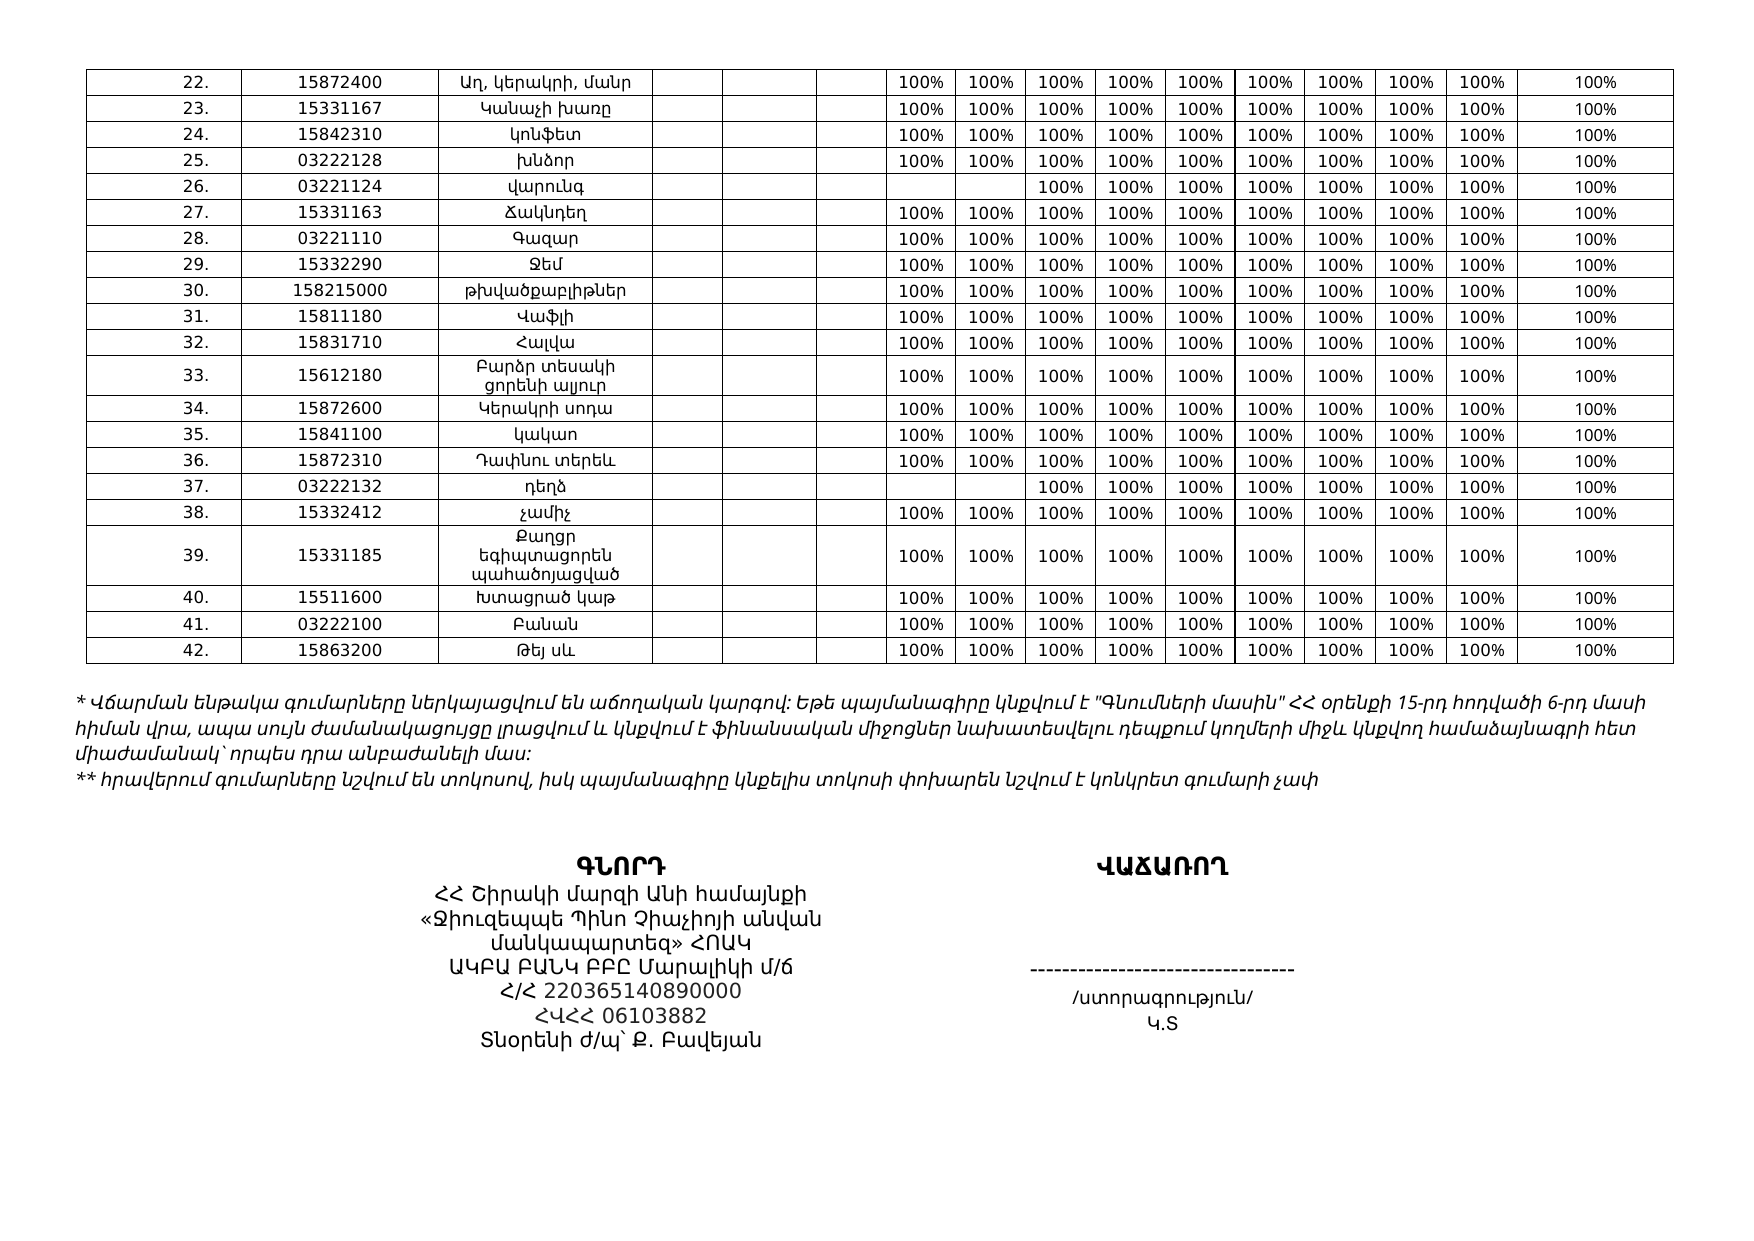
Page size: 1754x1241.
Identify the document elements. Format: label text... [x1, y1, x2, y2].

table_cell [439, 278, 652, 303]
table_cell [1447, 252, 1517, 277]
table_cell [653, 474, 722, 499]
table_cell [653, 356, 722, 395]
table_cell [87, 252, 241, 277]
table_cell [817, 122, 886, 147]
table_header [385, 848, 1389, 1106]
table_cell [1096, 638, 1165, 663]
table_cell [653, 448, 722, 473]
table_cell [653, 96, 722, 121]
table_cell Աղ, կերակրի, մանր [439, 70, 652, 95]
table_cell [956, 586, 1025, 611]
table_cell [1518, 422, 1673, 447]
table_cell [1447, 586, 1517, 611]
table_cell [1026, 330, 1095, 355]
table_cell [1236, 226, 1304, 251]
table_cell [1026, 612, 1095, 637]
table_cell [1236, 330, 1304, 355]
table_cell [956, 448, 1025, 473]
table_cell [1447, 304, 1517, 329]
table_cell Կանաչի խառը [439, 96, 652, 121]
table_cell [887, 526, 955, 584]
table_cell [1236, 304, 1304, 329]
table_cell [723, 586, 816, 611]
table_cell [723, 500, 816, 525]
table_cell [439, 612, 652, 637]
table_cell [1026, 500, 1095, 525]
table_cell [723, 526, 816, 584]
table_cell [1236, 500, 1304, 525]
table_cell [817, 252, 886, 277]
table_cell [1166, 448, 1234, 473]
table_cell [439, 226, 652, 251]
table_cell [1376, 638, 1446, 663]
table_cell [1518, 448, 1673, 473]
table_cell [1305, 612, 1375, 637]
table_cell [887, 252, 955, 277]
table_cell 100% [956, 70, 1025, 95]
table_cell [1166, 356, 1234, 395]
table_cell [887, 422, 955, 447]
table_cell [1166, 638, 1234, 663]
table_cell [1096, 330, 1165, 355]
table_cell 100% [1166, 122, 1234, 147]
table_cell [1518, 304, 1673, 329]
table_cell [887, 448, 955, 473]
table_cell 100% [1166, 148, 1234, 173]
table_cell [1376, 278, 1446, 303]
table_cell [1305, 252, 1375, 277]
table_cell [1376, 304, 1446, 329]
table_cell 03221124 [242, 174, 438, 199]
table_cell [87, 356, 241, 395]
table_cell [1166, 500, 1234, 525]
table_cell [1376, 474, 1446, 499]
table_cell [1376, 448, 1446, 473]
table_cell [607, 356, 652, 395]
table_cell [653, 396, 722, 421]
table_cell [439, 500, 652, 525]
table_cell 100% [1026, 70, 1095, 95]
table_cell [653, 148, 722, 173]
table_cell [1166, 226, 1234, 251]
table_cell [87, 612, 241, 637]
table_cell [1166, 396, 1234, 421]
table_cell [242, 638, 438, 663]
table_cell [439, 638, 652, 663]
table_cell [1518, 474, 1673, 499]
table_cell 100% [1236, 96, 1304, 121]
table_cell [87, 122, 241, 147]
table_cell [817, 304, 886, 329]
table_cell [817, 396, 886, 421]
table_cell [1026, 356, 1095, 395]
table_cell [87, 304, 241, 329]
table_cell 15842310 [242, 122, 438, 147]
table_cell 100% [1447, 122, 1517, 147]
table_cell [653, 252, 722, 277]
table_cell [887, 174, 955, 199]
table_cell 100% [1026, 200, 1095, 225]
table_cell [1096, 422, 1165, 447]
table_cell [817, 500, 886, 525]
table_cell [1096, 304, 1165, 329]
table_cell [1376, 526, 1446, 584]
table_cell [653, 122, 722, 147]
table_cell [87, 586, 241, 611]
table_cell 100% [1305, 70, 1375, 95]
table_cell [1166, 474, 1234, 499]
table_cell [723, 148, 816, 173]
table_cell [723, 200, 816, 225]
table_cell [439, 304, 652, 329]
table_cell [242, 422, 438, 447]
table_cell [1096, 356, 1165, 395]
table_cell [723, 70, 816, 95]
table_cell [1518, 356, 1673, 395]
table_cell [653, 200, 722, 225]
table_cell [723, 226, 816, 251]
table_cell [87, 148, 241, 173]
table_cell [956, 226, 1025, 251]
table_cell 100% [1026, 96, 1095, 121]
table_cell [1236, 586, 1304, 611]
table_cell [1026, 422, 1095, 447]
table_cell կոնֆետ [439, 122, 652, 147]
table_cell 100% [956, 200, 1025, 225]
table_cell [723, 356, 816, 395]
table_cell 100% [1305, 122, 1375, 147]
table_cell 100% [1026, 174, 1095, 199]
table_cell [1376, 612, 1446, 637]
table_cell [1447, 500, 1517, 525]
table_cell 100% [1376, 122, 1446, 147]
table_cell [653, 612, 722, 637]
table_cell [87, 226, 241, 251]
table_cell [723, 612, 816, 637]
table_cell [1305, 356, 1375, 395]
table_cell 100% [1096, 70, 1165, 95]
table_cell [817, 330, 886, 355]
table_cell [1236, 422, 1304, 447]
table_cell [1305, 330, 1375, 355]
text ** հրավերում գումարները նշվում են տոկոսով, իսկ պայմանագիրը կնքելիս տոկոսի փոխարեն նշվում է կոնկրետ գումարի չափ [75, 766, 1698, 791]
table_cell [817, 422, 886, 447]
table_cell 100% [1096, 96, 1165, 121]
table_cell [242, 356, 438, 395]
table_cell 100% [1518, 174, 1673, 199]
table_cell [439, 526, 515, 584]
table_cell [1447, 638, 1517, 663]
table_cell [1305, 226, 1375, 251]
table_cell [723, 96, 816, 121]
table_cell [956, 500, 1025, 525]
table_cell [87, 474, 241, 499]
table_cell [87, 200, 241, 225]
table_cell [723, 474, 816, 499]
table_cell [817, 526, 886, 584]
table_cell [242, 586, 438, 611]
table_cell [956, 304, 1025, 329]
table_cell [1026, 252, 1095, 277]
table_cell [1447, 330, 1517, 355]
table_cell 100% [1305, 174, 1375, 199]
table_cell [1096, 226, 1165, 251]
table_cell 100% [887, 70, 955, 95]
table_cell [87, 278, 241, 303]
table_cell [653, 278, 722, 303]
table_cell 100% [1305, 200, 1375, 225]
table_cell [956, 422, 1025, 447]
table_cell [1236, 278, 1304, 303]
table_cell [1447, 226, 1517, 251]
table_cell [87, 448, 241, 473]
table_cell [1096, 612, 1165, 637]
table_cell 100% [1096, 174, 1165, 199]
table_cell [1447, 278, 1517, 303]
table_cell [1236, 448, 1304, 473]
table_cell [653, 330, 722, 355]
table_cell [817, 174, 886, 199]
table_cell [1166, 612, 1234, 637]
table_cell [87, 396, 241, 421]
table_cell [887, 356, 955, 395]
table_cell 100% [1305, 148, 1375, 173]
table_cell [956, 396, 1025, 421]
table_cell [653, 174, 722, 199]
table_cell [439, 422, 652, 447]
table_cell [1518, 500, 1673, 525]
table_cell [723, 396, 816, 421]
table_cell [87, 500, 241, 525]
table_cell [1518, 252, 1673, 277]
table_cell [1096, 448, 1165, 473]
table_cell 100% [956, 148, 1025, 173]
table_cell 15331167 [242, 96, 438, 121]
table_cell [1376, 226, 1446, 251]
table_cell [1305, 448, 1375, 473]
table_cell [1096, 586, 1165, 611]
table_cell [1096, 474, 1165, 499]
table_cell [817, 148, 886, 173]
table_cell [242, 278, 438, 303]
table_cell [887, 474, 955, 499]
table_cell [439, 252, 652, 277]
table_cell 100% [1305, 96, 1375, 121]
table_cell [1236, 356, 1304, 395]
table_cell 100% [1236, 200, 1304, 225]
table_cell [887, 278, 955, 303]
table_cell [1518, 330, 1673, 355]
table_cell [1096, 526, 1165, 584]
table_cell [817, 96, 886, 121]
table_cell 100% [1166, 96, 1234, 121]
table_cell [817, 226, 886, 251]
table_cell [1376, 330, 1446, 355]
table_cell [87, 96, 241, 121]
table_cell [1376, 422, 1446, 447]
table_cell 100% [1518, 96, 1673, 121]
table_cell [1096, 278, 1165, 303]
table_cell 100% [1026, 148, 1095, 173]
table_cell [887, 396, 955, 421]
table_cell 100% [1376, 96, 1446, 121]
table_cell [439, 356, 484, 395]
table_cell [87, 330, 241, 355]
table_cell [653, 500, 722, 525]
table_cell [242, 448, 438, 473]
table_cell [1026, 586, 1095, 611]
table_cell 100% [1518, 148, 1673, 173]
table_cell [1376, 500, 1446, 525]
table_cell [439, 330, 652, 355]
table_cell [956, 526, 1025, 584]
table_cell 100% [1518, 122, 1673, 147]
table_cell 100% [887, 122, 955, 147]
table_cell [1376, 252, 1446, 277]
table_cell 100% [1166, 174, 1234, 199]
table_cell 03222128 [242, 148, 438, 173]
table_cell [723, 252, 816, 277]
table_cell 100% [956, 122, 1025, 147]
table_cell Ճակնդեղ [439, 200, 652, 225]
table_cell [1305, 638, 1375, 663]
table_cell 100% [887, 96, 955, 121]
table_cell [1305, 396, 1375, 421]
table_cell վարունգ [439, 174, 652, 199]
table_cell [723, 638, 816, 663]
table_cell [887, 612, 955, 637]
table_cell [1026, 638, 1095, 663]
table_cell 100% [1026, 122, 1095, 147]
table_cell 100% [887, 148, 955, 173]
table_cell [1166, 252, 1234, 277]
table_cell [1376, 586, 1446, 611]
table_cell 100% [1096, 200, 1165, 225]
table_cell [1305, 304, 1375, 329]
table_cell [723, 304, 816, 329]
table_cell 100% [956, 96, 1025, 121]
table_cell 100% [1166, 200, 1234, 225]
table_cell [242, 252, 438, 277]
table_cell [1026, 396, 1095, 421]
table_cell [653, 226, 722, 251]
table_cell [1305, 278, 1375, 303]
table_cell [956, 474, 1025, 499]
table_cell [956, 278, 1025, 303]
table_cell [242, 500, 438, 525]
table_cell խնձոր [439, 148, 652, 173]
table_cell 100% [1236, 122, 1304, 147]
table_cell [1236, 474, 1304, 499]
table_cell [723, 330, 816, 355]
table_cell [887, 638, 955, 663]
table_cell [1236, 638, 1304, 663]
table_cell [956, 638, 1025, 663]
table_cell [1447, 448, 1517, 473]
table_cell 100% [1096, 122, 1165, 147]
table_cell 100% [1236, 148, 1304, 173]
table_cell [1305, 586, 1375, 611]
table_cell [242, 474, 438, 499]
table_cell 100% [1236, 70, 1304, 95]
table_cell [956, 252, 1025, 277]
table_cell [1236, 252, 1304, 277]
table_cell 100% [1518, 70, 1673, 95]
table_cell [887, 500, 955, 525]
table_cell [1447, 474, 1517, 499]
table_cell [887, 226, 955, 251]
table_cell 100% [1447, 200, 1517, 225]
table_cell 100% [1447, 148, 1517, 173]
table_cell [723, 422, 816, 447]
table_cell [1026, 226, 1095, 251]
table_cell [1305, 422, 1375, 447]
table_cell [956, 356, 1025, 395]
table_cell 15872400 [242, 70, 438, 95]
table_cell 15331163 [242, 200, 438, 225]
table_cell [723, 122, 816, 147]
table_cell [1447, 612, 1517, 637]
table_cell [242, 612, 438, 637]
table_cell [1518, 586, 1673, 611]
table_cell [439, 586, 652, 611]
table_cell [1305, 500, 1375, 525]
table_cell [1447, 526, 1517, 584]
table_cell [87, 174, 241, 199]
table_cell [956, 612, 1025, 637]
table_cell 100% [1236, 174, 1304, 199]
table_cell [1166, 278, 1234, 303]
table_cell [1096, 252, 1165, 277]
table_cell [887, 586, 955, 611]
table_cell 100% [1447, 96, 1517, 121]
table_cell [956, 174, 1025, 199]
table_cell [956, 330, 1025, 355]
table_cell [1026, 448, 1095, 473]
table_cell 100% [1166, 70, 1234, 95]
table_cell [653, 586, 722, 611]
table_cell 100% [1447, 174, 1517, 199]
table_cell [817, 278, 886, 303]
table_cell 100% [1376, 200, 1446, 225]
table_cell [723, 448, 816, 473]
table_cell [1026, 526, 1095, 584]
table_cell [723, 174, 816, 199]
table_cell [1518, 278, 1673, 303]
table_cell 100% [1518, 200, 1673, 225]
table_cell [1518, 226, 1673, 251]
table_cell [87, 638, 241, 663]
table_cell 100% [1096, 148, 1165, 173]
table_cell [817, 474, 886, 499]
table_cell 03221110 [242, 226, 438, 251]
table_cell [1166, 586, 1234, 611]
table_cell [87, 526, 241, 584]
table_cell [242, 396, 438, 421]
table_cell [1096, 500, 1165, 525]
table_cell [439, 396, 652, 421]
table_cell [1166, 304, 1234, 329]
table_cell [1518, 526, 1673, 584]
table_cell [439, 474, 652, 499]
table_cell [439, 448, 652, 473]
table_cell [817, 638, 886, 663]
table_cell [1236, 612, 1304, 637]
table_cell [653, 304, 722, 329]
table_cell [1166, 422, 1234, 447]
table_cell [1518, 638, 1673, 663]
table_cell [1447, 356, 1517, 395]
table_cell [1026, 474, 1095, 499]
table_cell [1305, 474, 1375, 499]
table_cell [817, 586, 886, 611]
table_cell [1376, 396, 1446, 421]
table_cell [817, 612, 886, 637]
table_cell 100% [1376, 174, 1446, 199]
table_cell [87, 70, 241, 95]
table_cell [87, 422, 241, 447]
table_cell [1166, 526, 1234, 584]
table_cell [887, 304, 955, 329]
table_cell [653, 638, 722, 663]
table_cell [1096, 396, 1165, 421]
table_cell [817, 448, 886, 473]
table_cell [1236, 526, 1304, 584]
text * Վճարման ենթակա գումարները ներկայացվում են աճողական կարգով: Եթե պայմանագիրը կնքվում է "Գնումների մասին" ՀՀ օրենքի 15-րդ հոդվածի 6-րդ մասի հիման վրա, ապա սույն ժամանակացույցը լրացվում և կնքվում է ֆինանսական միջոցներ նախատեսվելու դեպքում կողմերի միջև կնքվող համաձայնագրի հետ միաժամանակ` որպես դրա անբաժանելի մաս: [75, 689, 1698, 766]
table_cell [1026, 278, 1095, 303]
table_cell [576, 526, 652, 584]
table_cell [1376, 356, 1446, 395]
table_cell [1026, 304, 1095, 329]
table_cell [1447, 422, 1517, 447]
table_cell 100% [1447, 70, 1517, 95]
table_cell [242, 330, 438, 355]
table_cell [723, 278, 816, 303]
table_cell 100% [1376, 148, 1446, 173]
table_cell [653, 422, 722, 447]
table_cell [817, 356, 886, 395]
table_cell 100% [1376, 70, 1446, 95]
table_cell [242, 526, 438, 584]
table_cell [817, 70, 886, 95]
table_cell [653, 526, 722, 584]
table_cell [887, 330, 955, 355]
table_cell 100% [887, 200, 955, 225]
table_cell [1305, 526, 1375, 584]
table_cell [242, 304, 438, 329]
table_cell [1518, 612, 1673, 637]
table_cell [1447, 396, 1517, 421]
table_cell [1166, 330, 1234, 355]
table_cell [817, 200, 886, 225]
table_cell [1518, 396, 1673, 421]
table_cell [653, 70, 722, 95]
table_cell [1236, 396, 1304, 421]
